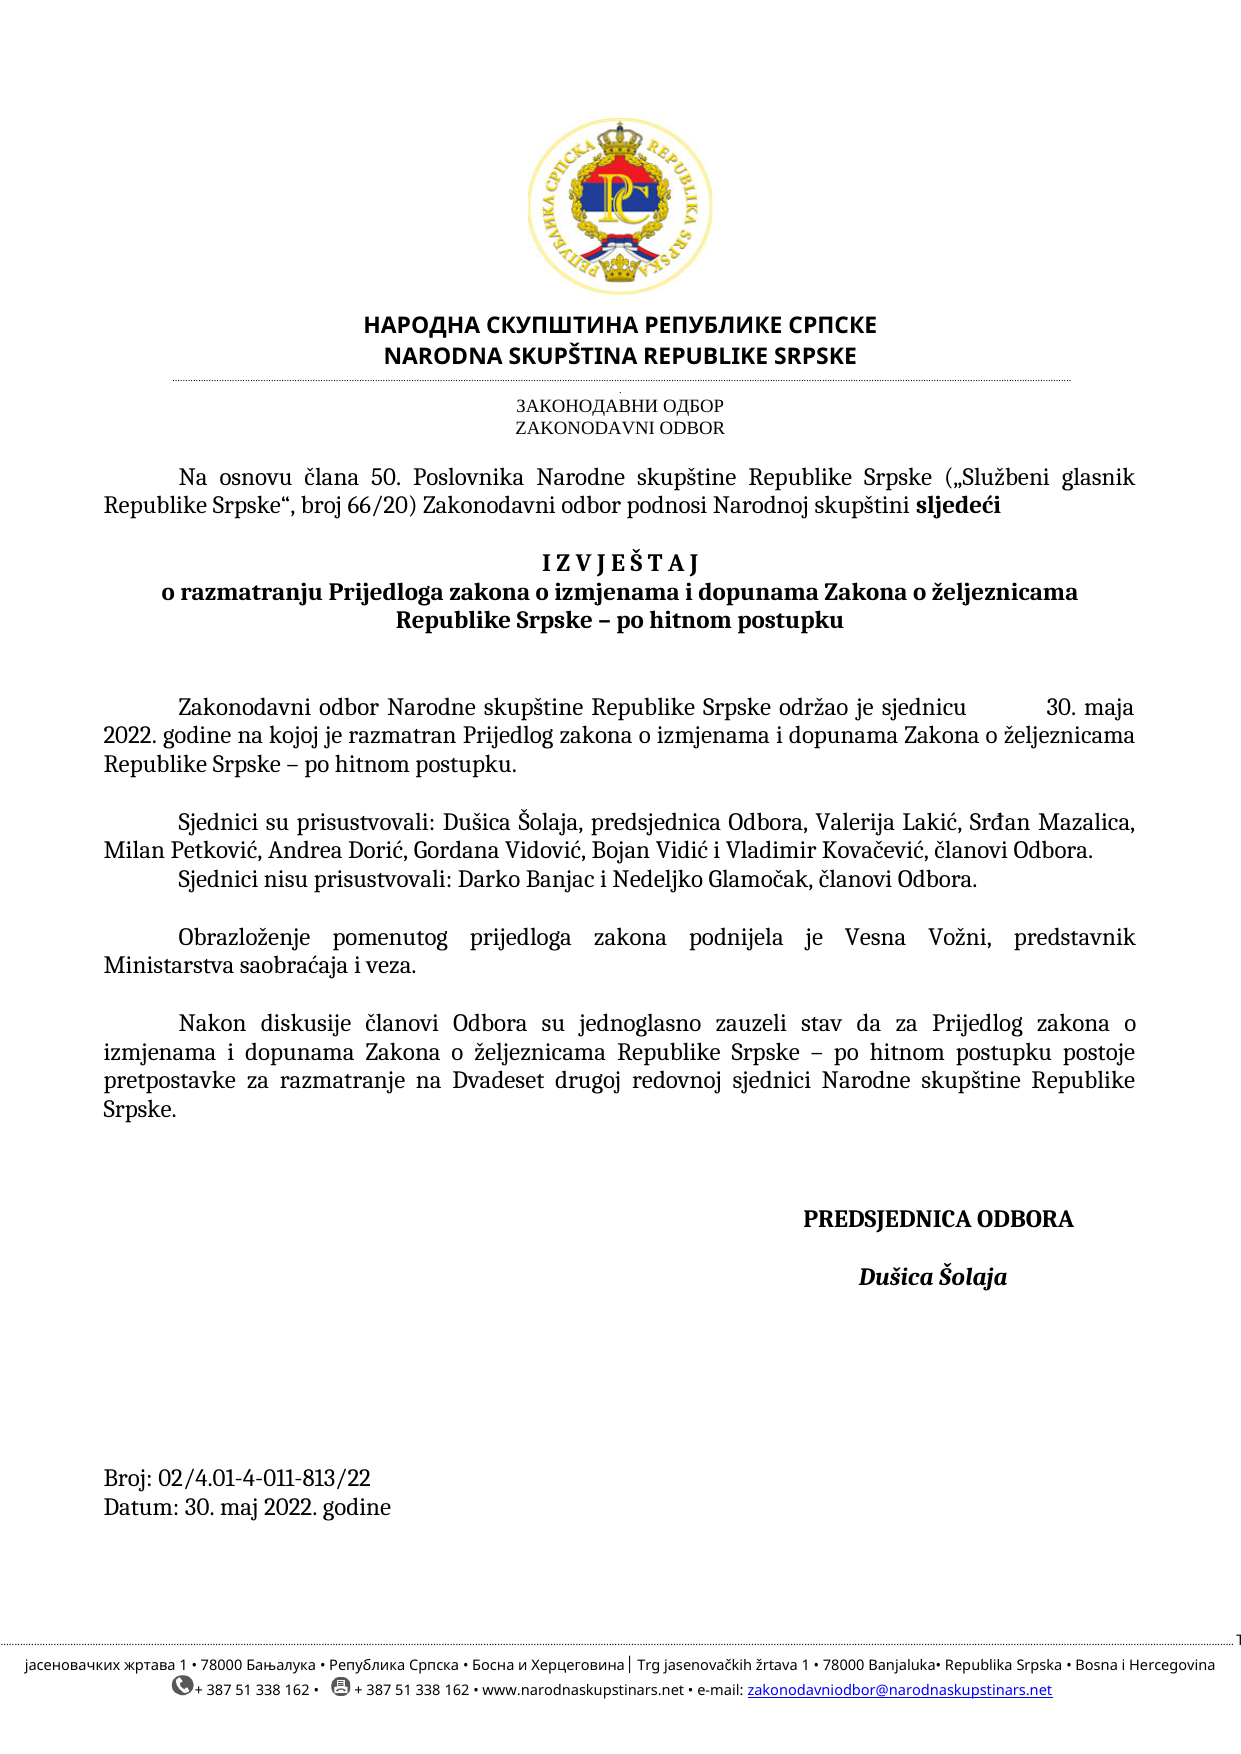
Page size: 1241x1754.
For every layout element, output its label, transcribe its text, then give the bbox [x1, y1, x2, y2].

text Broj: 02/4.01-4-011-813/22 [103, 1464, 1137, 1493]
text Zakonodavni odbor Narodne skupštine Republike Srpske održao je sjednicu 30. maja 2022. godine na kojoj je razmatran Prijedlog zakona o izmjenama i dopunama Zakona o željeznicama Republike Srpske – po hitnom postupku. [103, 692, 1137, 779]
text Sjednici su prisustvovali: Dušica Šolaja, predsjednica Odbora, Valerija Lakić, Srđan Mazalica, Milan Petković, Andrea Dorić, Gordana Vidović, Bojan Vidić i Vladimir Kovačević, članovi Odbora. [103, 807, 1137, 865]
text o razmatranju Prijedloga zakona o izmjenama i dopunama Zakona o željeznicama Republike Srpske – po hitnom postupku [103, 577, 1137, 635]
text I Z V J E Š T A J [103, 549, 1137, 577]
text Dušica Šolaja [103, 1263, 1137, 1292]
text Na osnovu člana 50. Poslovnika Narodne skupštine Republike Srpske („Službeni glasnik Republike Srpske“, broj 66/20) Zakonodavni odbor podnosi Narodnoj skupštini sljedeći [103, 462, 1137, 520]
text Datum: 30. maj 2022. godine [103, 1493, 1137, 1522]
text Sjednici nisu prisustvovali: Darko Banjac i Nedeljko Glamočak, članovi Odbora. [103, 865, 1137, 894]
text Obrazloženje pomenutog prijedloga zakona podnijela je Vesna Vožni, predstavnik Ministarstva saobraćaja i veza. [103, 922, 1137, 980]
text Nakon diskusije članovi Odbora su jednoglasno zauzeli stav da za Prijedlog zakona o izmjenama i dopunama Zakona o željeznicama Republike Srpske – po hitnom postupku postoje pretpostavke za razmatranje na Dvadeset drugoj redovnoj sjednici Narodne skupštine Republike Srpske. [103, 1009, 1137, 1124]
text PREDSJEDNICA ODBORA [103, 1205, 1137, 1234]
